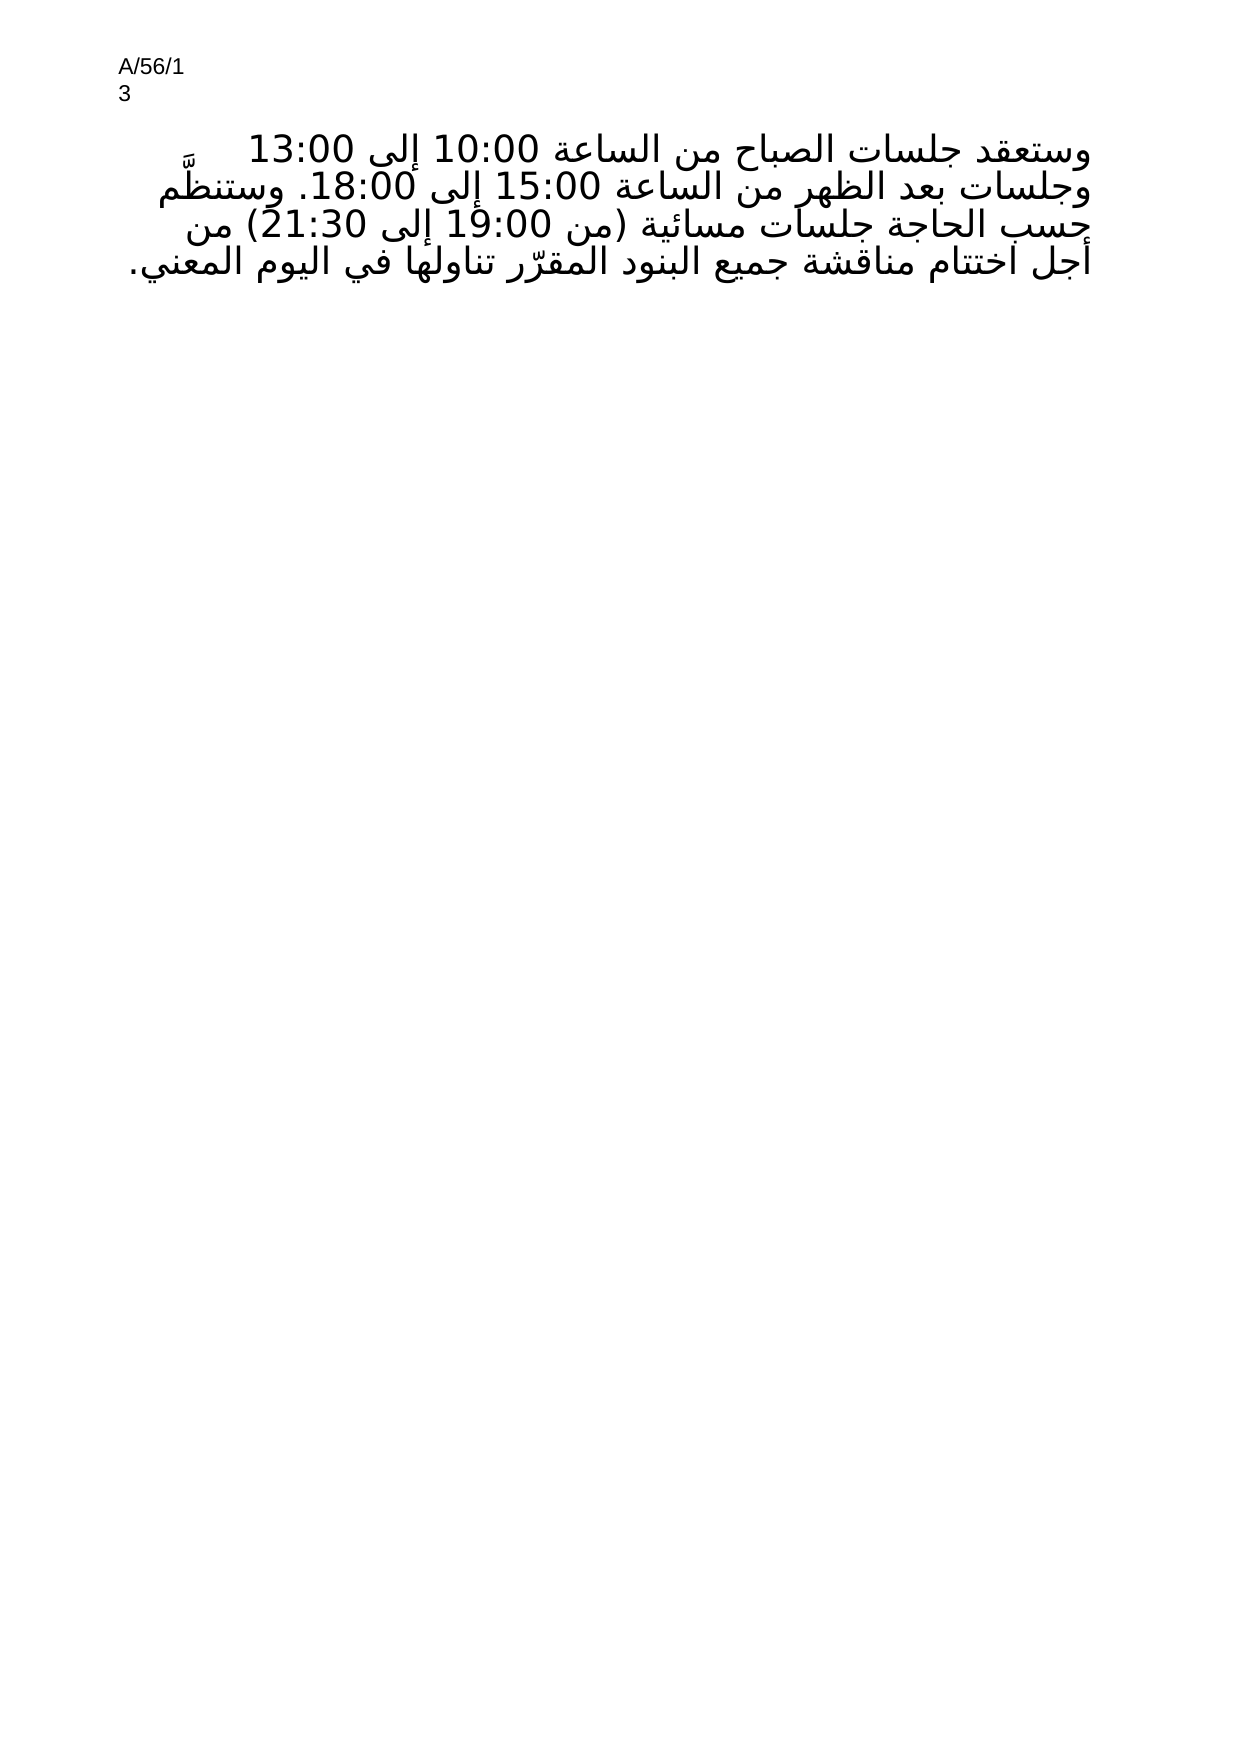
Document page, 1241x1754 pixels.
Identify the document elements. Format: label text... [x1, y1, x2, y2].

text وستعقد جلسات الصباح من الساعة 10:00 إلى 13:00 وجلسات بعد الظهر من الساعة 15:00 إلى 18:00. وستنظَّم حسب الحاجة جلسات مسائية (من 19:00 إلى 21:30) من أجل اختتام مناقشة جميع البنود المقرّر تناولها في اليوم المعني. [118, 132, 1092, 282]
